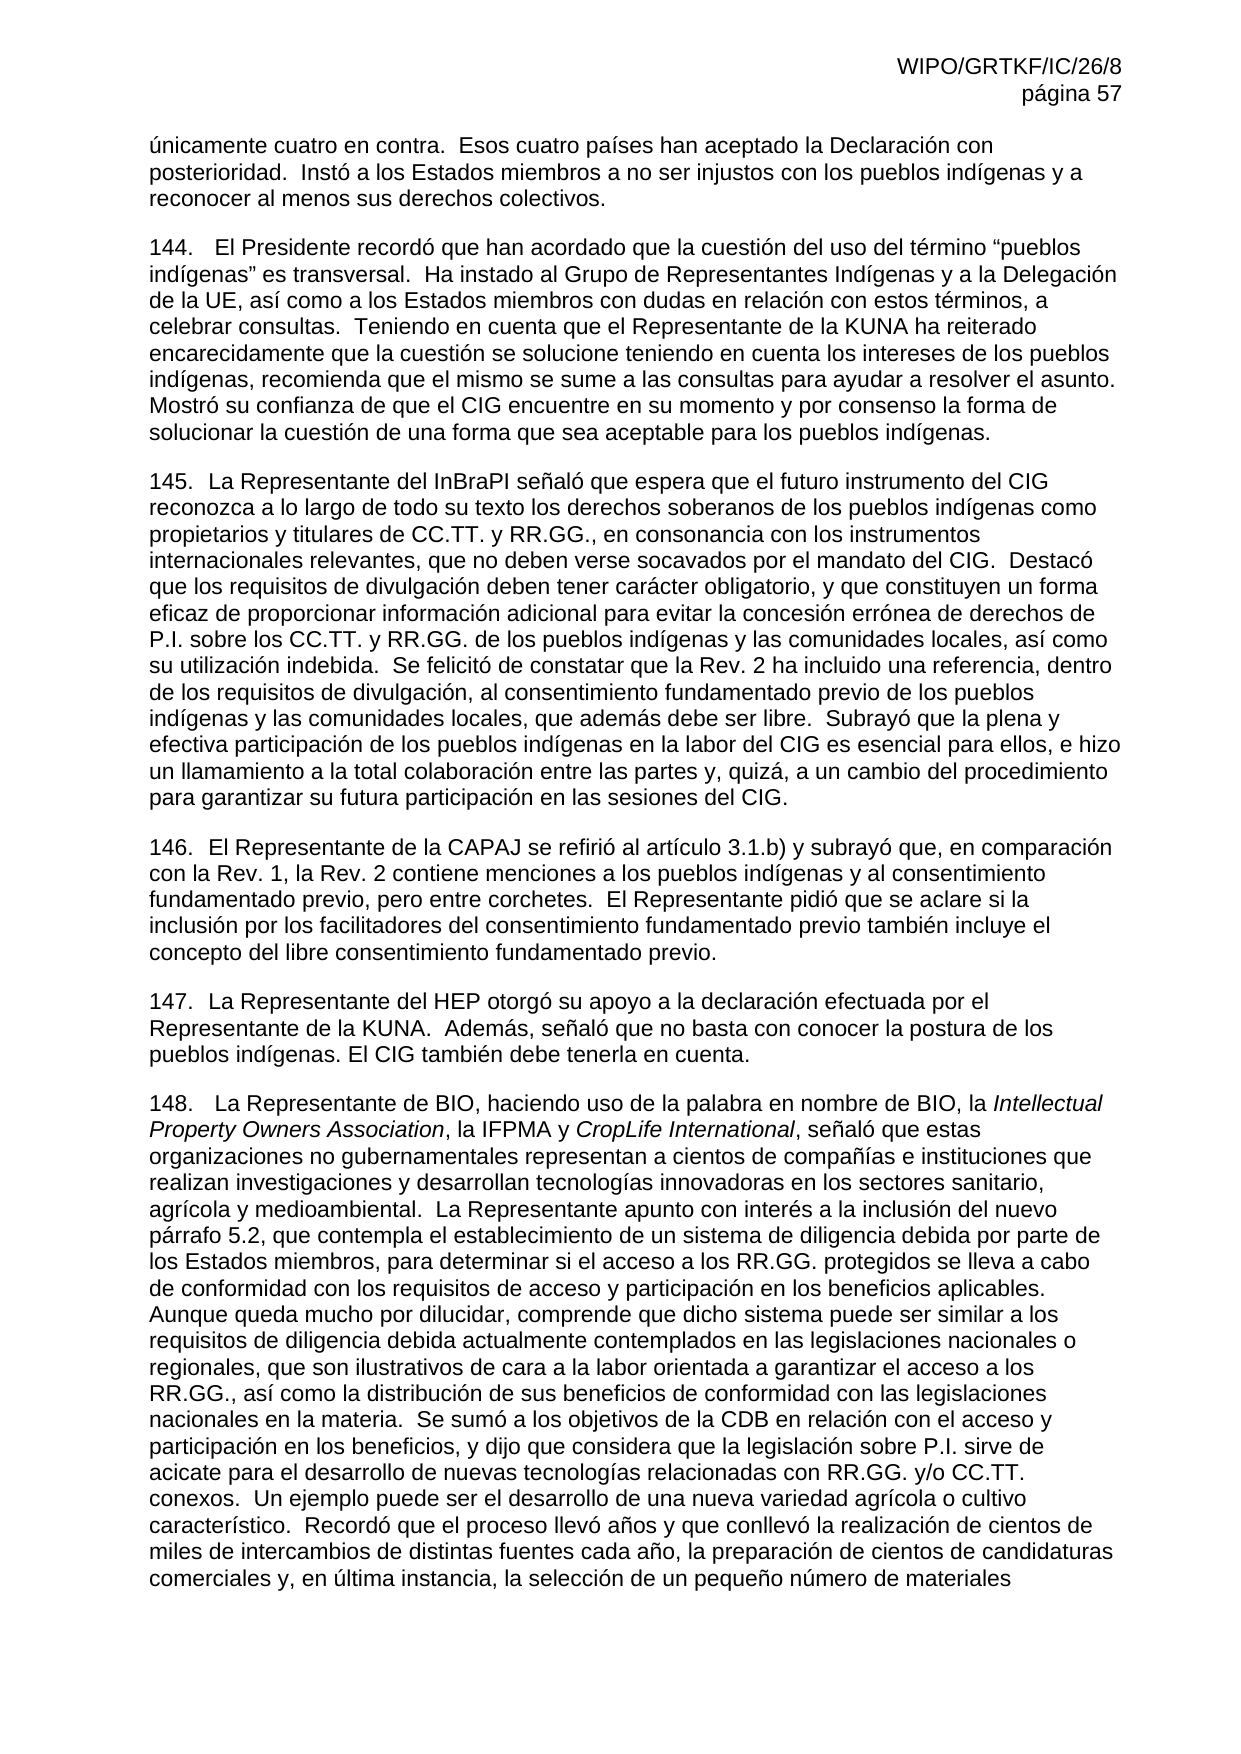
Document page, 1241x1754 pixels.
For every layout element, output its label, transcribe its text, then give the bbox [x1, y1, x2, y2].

list La Representante del InBraPI señaló que espera que el futuro instrumento del CIG reconozca a lo largo de todo su texto los derechos soberanos de los pueblos indígenas como propietarios y titulares de CC.TT. y RR.GG., en consonancia con los instrumentos internacionales relevantes, que no deben verse socavados por el mandato del CIG. Destacó que los requisitos de divulgación deben tener carácter obligatorio, y que constituyen un forma eficaz de proporcionar información adicional para evitar la concesión errónea de derechos de P.I. sobre los CC.TT. y RR.GG. de los pueblos indígenas y las comunidades locales, así como su utilización indebida. Se felicitó de constatar que la Rev. 2 ha incluido una referencia, dentro de los requisitos de divulgación, al consentimiento fundamentado previo de los pueblos indígenas y las comunidades locales, que además debe ser libre. Subrayó que la plena y efectiva participación de los pueblos indígenas en la labor del CIG es esencial para ellos, e hizo un llamamiento a la total colaboración entre las partes y, quizá, a un cambio del procedimiento para garantizar su futura participación en las sesiones del CIG. [149, 468, 1122, 811]
list El Presidente recordó que han acordado que la cuestión del uso del término “pueblos indígenas” es transversal. Ha instado al Grupo de Representantes Indígenas y a la Delegación de la UE, así como a los Estados miembros con dudas en relación con estos términos, a celebrar consultas. Teniendo en cuenta que el Representante de la KUNA ha reiterado encarecidamente que la cuestión se solucione teniendo en cuenta los intereses de los pueblos indígenas, recomienda que el mismo se sume a las consultas para ayudar a resolver el asunto. Mostró su confianza de que el CIG encuentre en su momento y por consenso la forma de solucionar la cuestión de una forma que sea aceptable para los pueblos indígenas. [149, 234, 1122, 445]
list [149, 1090, 1122, 1591]
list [149, 132, 1122, 211]
list El Representante de la CAPAJ se refirió al artículo 3.1.b) y subrayó que, en comparación con la Rev. 1, la Rev. 2 contiene menciones a los pueblos indígenas y al consentimiento fundamentado previo, pero entre corchetes. El Representante pidió que se aclare si la inclusión por los facilitadores del consentimiento fundamentado previo también incluye el concepto del libre consentimiento fundamentado previo. [149, 833, 1122, 965]
list La Representante del HEP otorgó su apoyo a la declaración efectuada por el Representante de la KUNA. Además, señaló que no basta con conocer la postura de los pueblos indígenas. El CIG también debe tenerla en cuenta. [149, 988, 1122, 1067]
